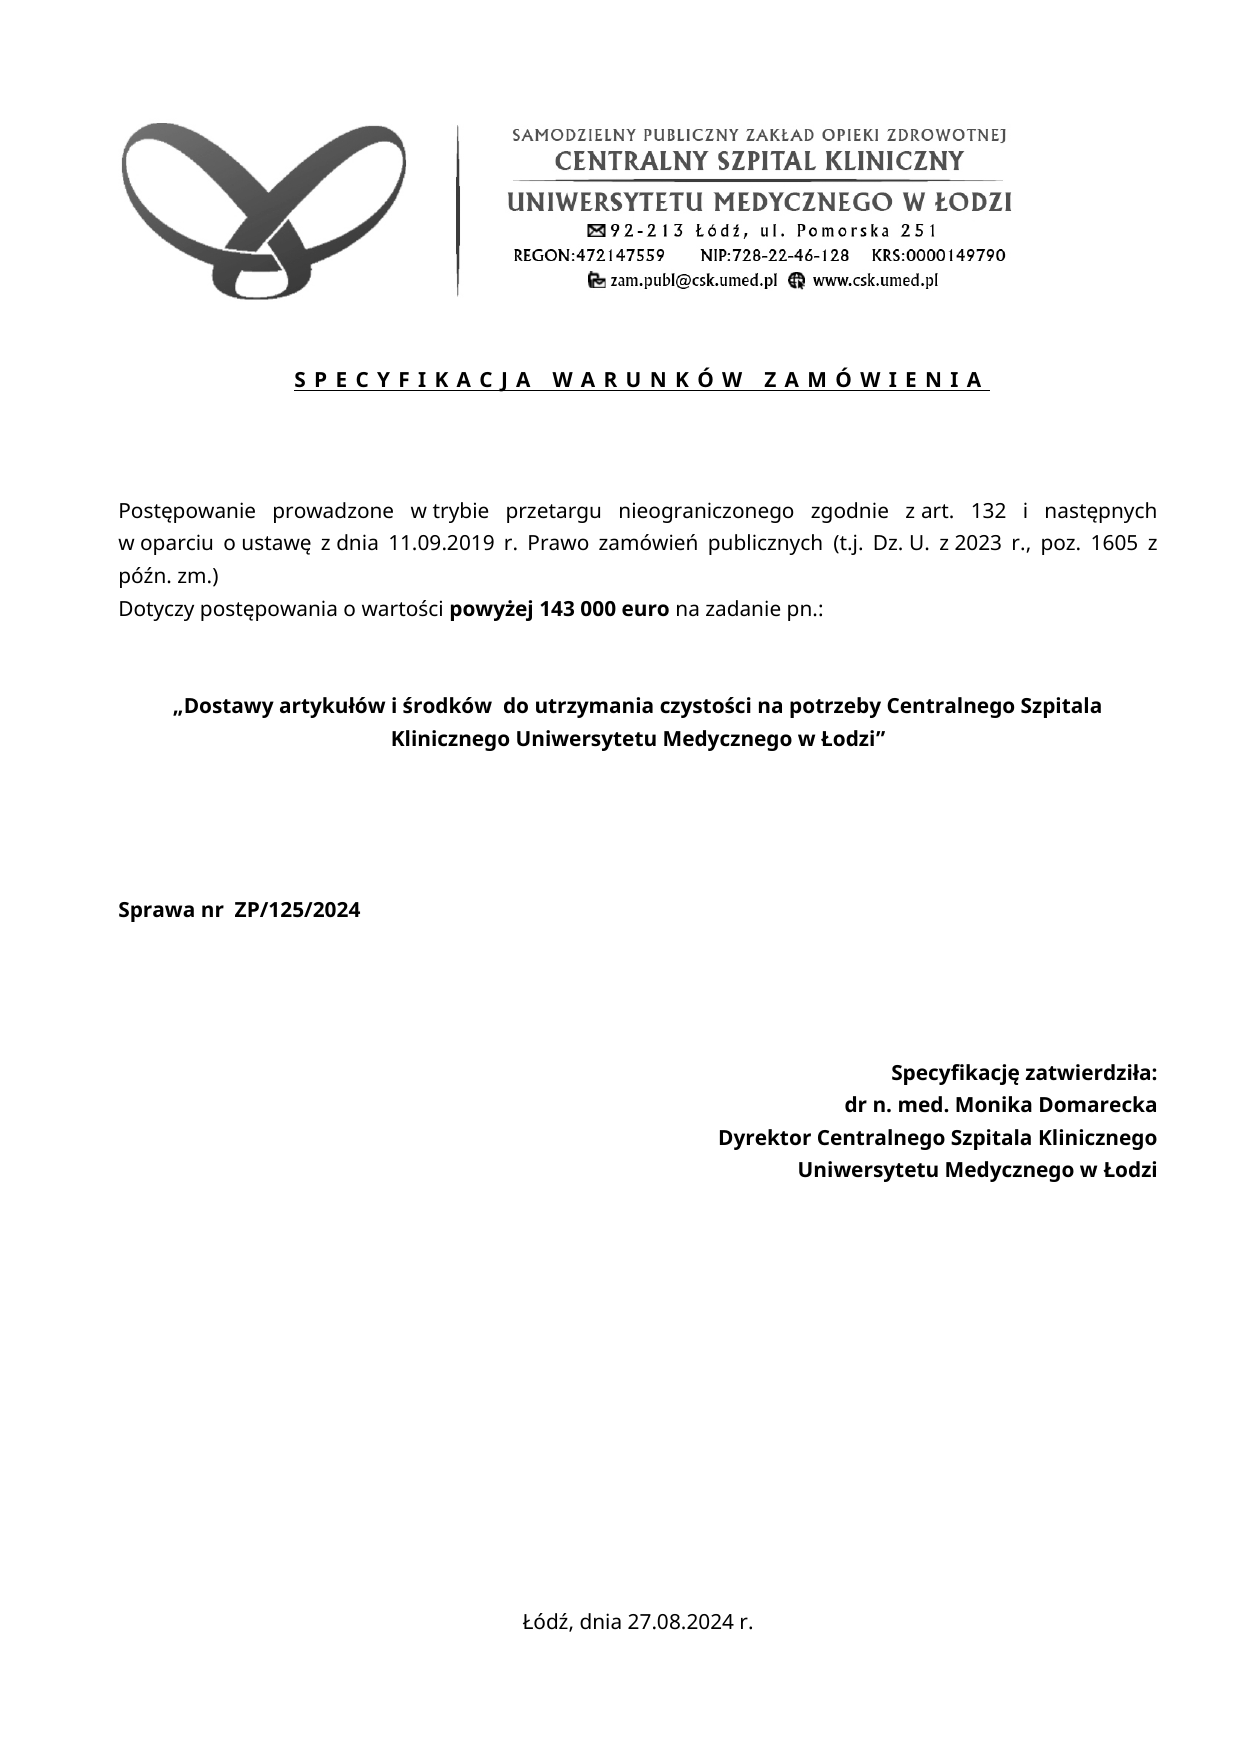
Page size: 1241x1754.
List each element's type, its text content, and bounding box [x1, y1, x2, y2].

text Uniwersytetu Medycznego w Łodzi [118, 1156, 1157, 1184]
text „Dostawy artykułów i środków do utrzymania czystości na potrzeby Centralnego Szpitala Klinicznego Uniwersytetu Medycznego w Łodzi” [118, 692, 1157, 753]
picture [118, 118, 1017, 302]
text Łódź, dnia 27.08.2024 r. [118, 1607, 1157, 1636]
text dr n. med. Monika Domarecka [118, 1090, 1157, 1119]
text SPECYFIKACJA WARUNKÓW ZAMÓWIENIA [118, 366, 1157, 394]
text Specyfikację zatwierdziła: [118, 1058, 1157, 1086]
text Dyrektor Centralnego Szpitala Klinicznego [118, 1123, 1157, 1151]
text Dotyczy postępowania o wartości powyżej 143 000 euro na zadanie pn.: [118, 594, 1157, 622]
text Postępowanie prowadzone w trybie przetargu nieograniczonego zgodnie z art. 132 i następnych w oparciu o ustawę z dnia 11.09.2019 r. Prawo zamówień publicznych (t.j. Dz. U. z 2023 r., poz. 1605 z późn. zm.) [118, 496, 1157, 589]
text Sprawa nr ZP/125/2024 [118, 895, 1157, 923]
